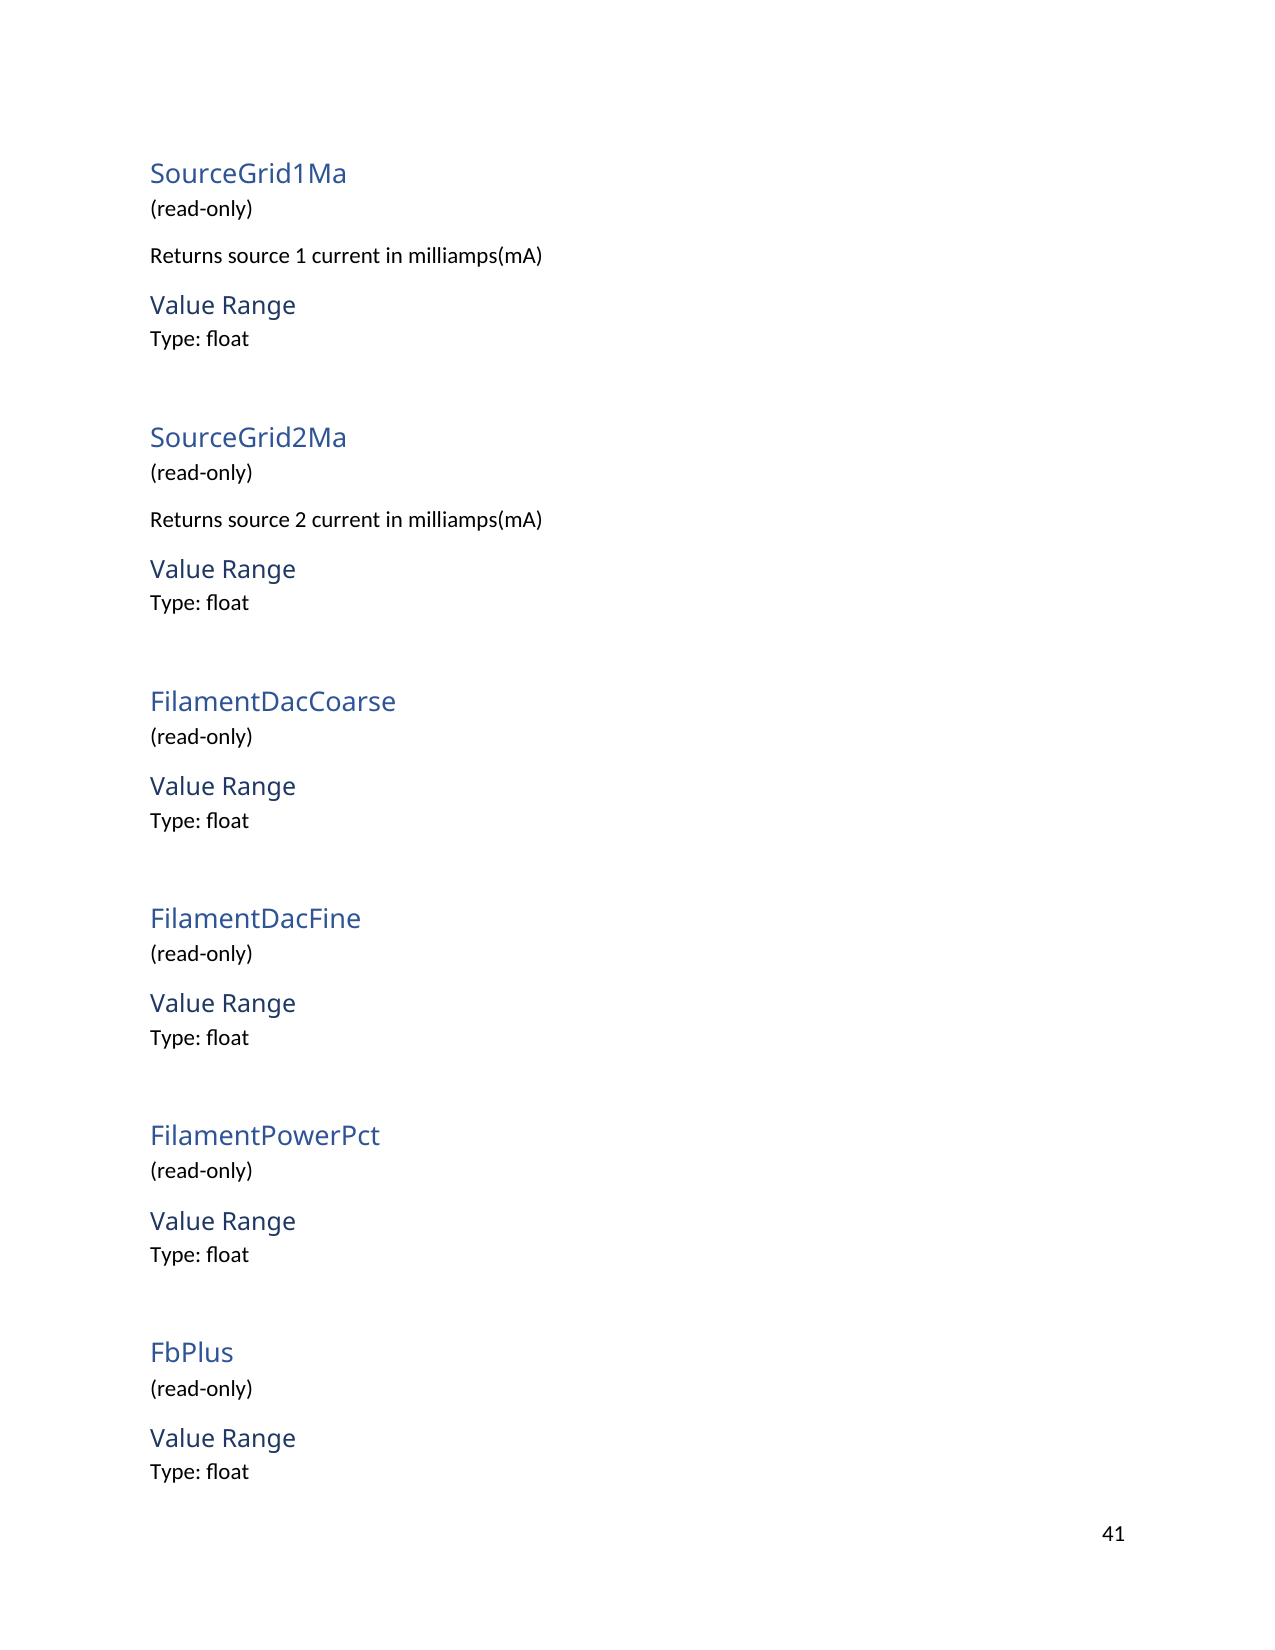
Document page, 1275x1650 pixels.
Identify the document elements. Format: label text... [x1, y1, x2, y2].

subtitle FilamentDacCoarse [150, 682, 1125, 719]
subtitle Value Range [150, 986, 1125, 1020]
text Type: float [150, 1240, 1125, 1268]
text Type: float [150, 1023, 1125, 1051]
text (read-only) [150, 458, 1125, 486]
text Returns source 2 current in milliamps(mA) [150, 505, 1125, 533]
subtitle SourceGrid1Ma [150, 154, 1125, 191]
subtitle FilamentPowerPct [150, 1117, 1125, 1153]
text Type: float [150, 324, 1125, 352]
subtitle Value Range [150, 288, 1125, 322]
text Type: float [150, 588, 1125, 617]
text Type: float [150, 1457, 1125, 1485]
subtitle SourceGrid2Ma [150, 418, 1125, 455]
text Type: float [150, 806, 1125, 834]
subtitle Value Range [150, 1421, 1125, 1454]
text (read-only) [150, 1156, 1125, 1184]
text (read-only) [150, 722, 1125, 750]
text (read-only) [150, 1374, 1125, 1402]
subtitle FilamentDacFine [150, 899, 1125, 936]
text (read-only) [150, 939, 1125, 967]
subtitle Value Range [150, 769, 1125, 803]
subtitle Value Range [150, 552, 1125, 586]
text Returns source 1 current in milliamps(mA) [150, 241, 1125, 269]
subtitle FbPlus [150, 1334, 1125, 1371]
text (read-only) [150, 194, 1125, 222]
subtitle Value Range [150, 1203, 1125, 1237]
